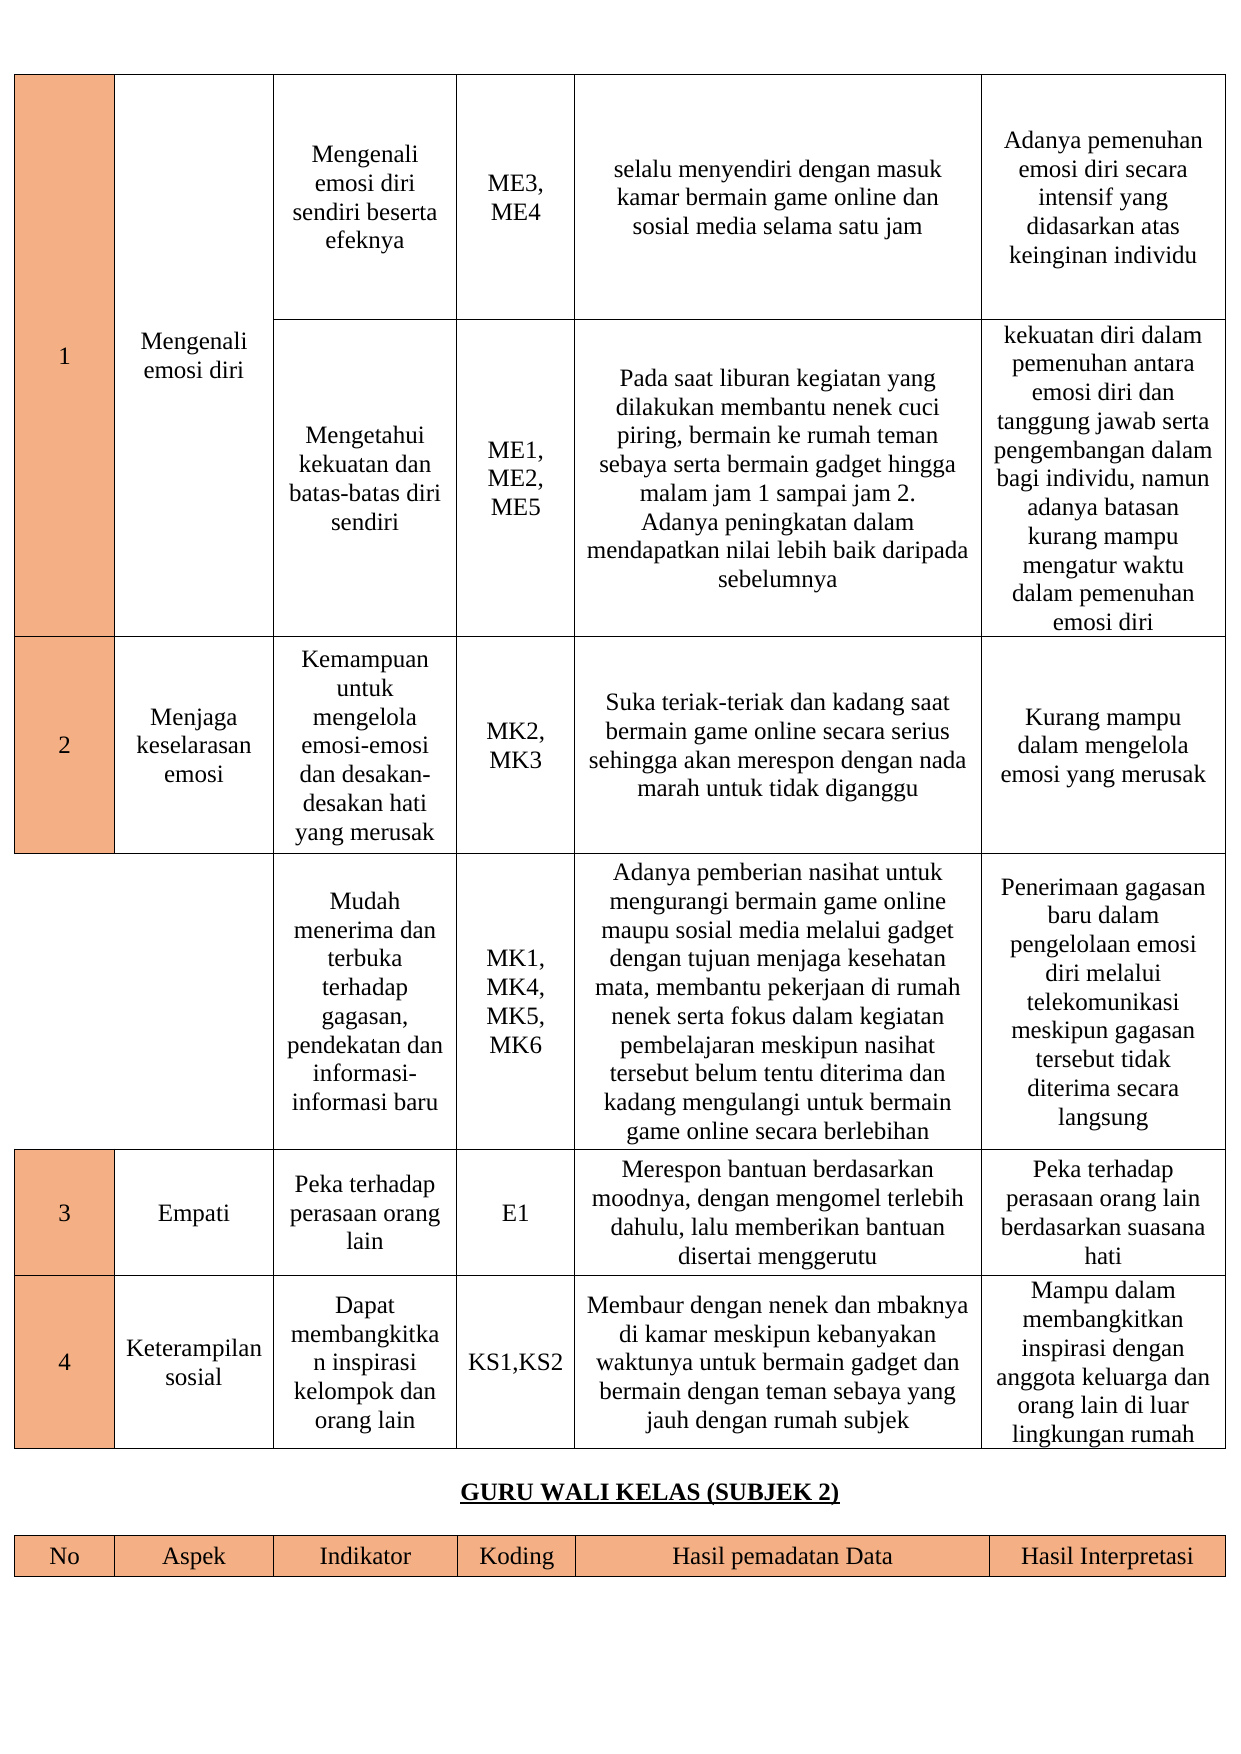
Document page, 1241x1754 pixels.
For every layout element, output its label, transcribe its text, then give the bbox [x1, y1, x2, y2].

table_cell 3 [15, 1150, 114, 1275]
table_cell Kemampuan untuk mengelola emosi-emosi dan desakan-desakan hati yang merusak [274, 637, 456, 853]
table_cell Peka terhadap perasaan orang lain [274, 1150, 456, 1275]
table_cell MK1, MK4, MK5, MK6 [457, 854, 574, 1148]
table_cell 2 [15, 637, 114, 853]
table_cell selalu menyendiri dengan masuk kamar bermain game online dan sosial media selama satu jam [575, 75, 981, 319]
table_cell Dapat membangkitkan inspirasi kelompok dan orang lain [274, 1276, 456, 1448]
table_cell Mengenali emosi diri sendiri beserta efeknya [274, 75, 456, 319]
table_cell Membaur dengan nenek dan mbaknya di kamar meskipun kebanyakan waktunya untuk bermain gadget dan bermain dengan teman sebaya yang jauh dengan rumah subjek [575, 1276, 981, 1448]
table_cell Adanya pemberian nasihat untuk mengurangi bermain game online maupu sosial media melalui gadget dengan tujuan menjaga kesehatan mata, membantu pekerjaan di rumah nenek serta fokus dalam kegiatan pembelajaran meskipun nasihat tersebut belum tentu diterima dan kadang mengulangi untuk bermain game online secara berlebihan [575, 854, 981, 1148]
text GURU WALI KELAS (SUBJEK 2) [236, 1477, 1063, 1506]
table_cell Adanya pemenuhan emosi diri secara intensif yang didasarkan atas keinginan individu [982, 75, 1225, 319]
table_cell Penerimaan gagasan baru dalam pengelolaan emosi diri melalui telekomunikasi meskipun gagasan tersebut tidak diterima secara langsung [982, 854, 1225, 1148]
table_header Indikator [274, 1536, 457, 1576]
table_cell Mampu dalam membangkitkan inspirasi dengan anggota keluarga dan orang lain di luar lingkungan rumah [982, 1276, 1225, 1448]
table_cell Mengenali emosi diri [115, 75, 273, 636]
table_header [115, 1536, 273, 1576]
table_header No [15, 1536, 114, 1576]
table_cell Mudah menerima dan terbuka terhadap gagasan, pendekatan dan informasi-informasi baru [274, 854, 456, 1148]
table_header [576, 1536, 989, 1576]
table_cell ME3, ME4 [457, 75, 574, 319]
table_cell Mengetahui kekuatan dan batas-batas diri sendiri [274, 320, 456, 636]
table_cell Keterampilan sosial [115, 1276, 273, 1448]
table_cell 4 [15, 1276, 114, 1448]
table_cell KS1,KS2 [457, 1276, 574, 1448]
table_header Koding [458, 1536, 575, 1576]
table_cell E1 [457, 1150, 574, 1275]
table_cell Menjaga keselarasan emosi [115, 637, 273, 853]
table_cell kekuatan diri dalam pemenuhan antara emosi diri dan tanggung jawab serta pengembangan dalam bagi individu, namun adanya batasan kurang mampu mengatur waktu dalam pemenuhan emosi diri [982, 320, 1225, 636]
table_cell Pada saat liburan kegiatan yang dilakukan membantu nenek cuci piring, bermain ke rumah teman sebaya serta bermain gadget hingga malam jam 1 sampai jam 2. Adanya peningkatan dalam mendapatkan nilai lebih baik daripada sebelumnya [575, 320, 981, 636]
table_cell MK2, MK3 [457, 637, 574, 853]
table_cell ME1, ME2, ME5 [457, 320, 574, 636]
table_cell 1 [15, 75, 114, 636]
table_cell Empati [115, 1150, 273, 1275]
table_header Hasil Interpretasi [990, 1536, 1225, 1576]
table_cell Merespon bantuan berdasarkan moodnya, dengan mengomel terlebih dahulu, lalu memberikan bantuan disertai menggerutu [575, 1150, 981, 1275]
table_cell Kurang mampu dalam mengelola emosi yang merusak [982, 637, 1225, 853]
table_cell Peka terhadap perasaan orang lain berdasarkan suasana hati [982, 1150, 1225, 1275]
table_cell Suka teriak-teriak dan kadang saat bermain game online secara serius sehingga akan merespon dengan nada marah untuk tidak diganggu [575, 637, 981, 853]
